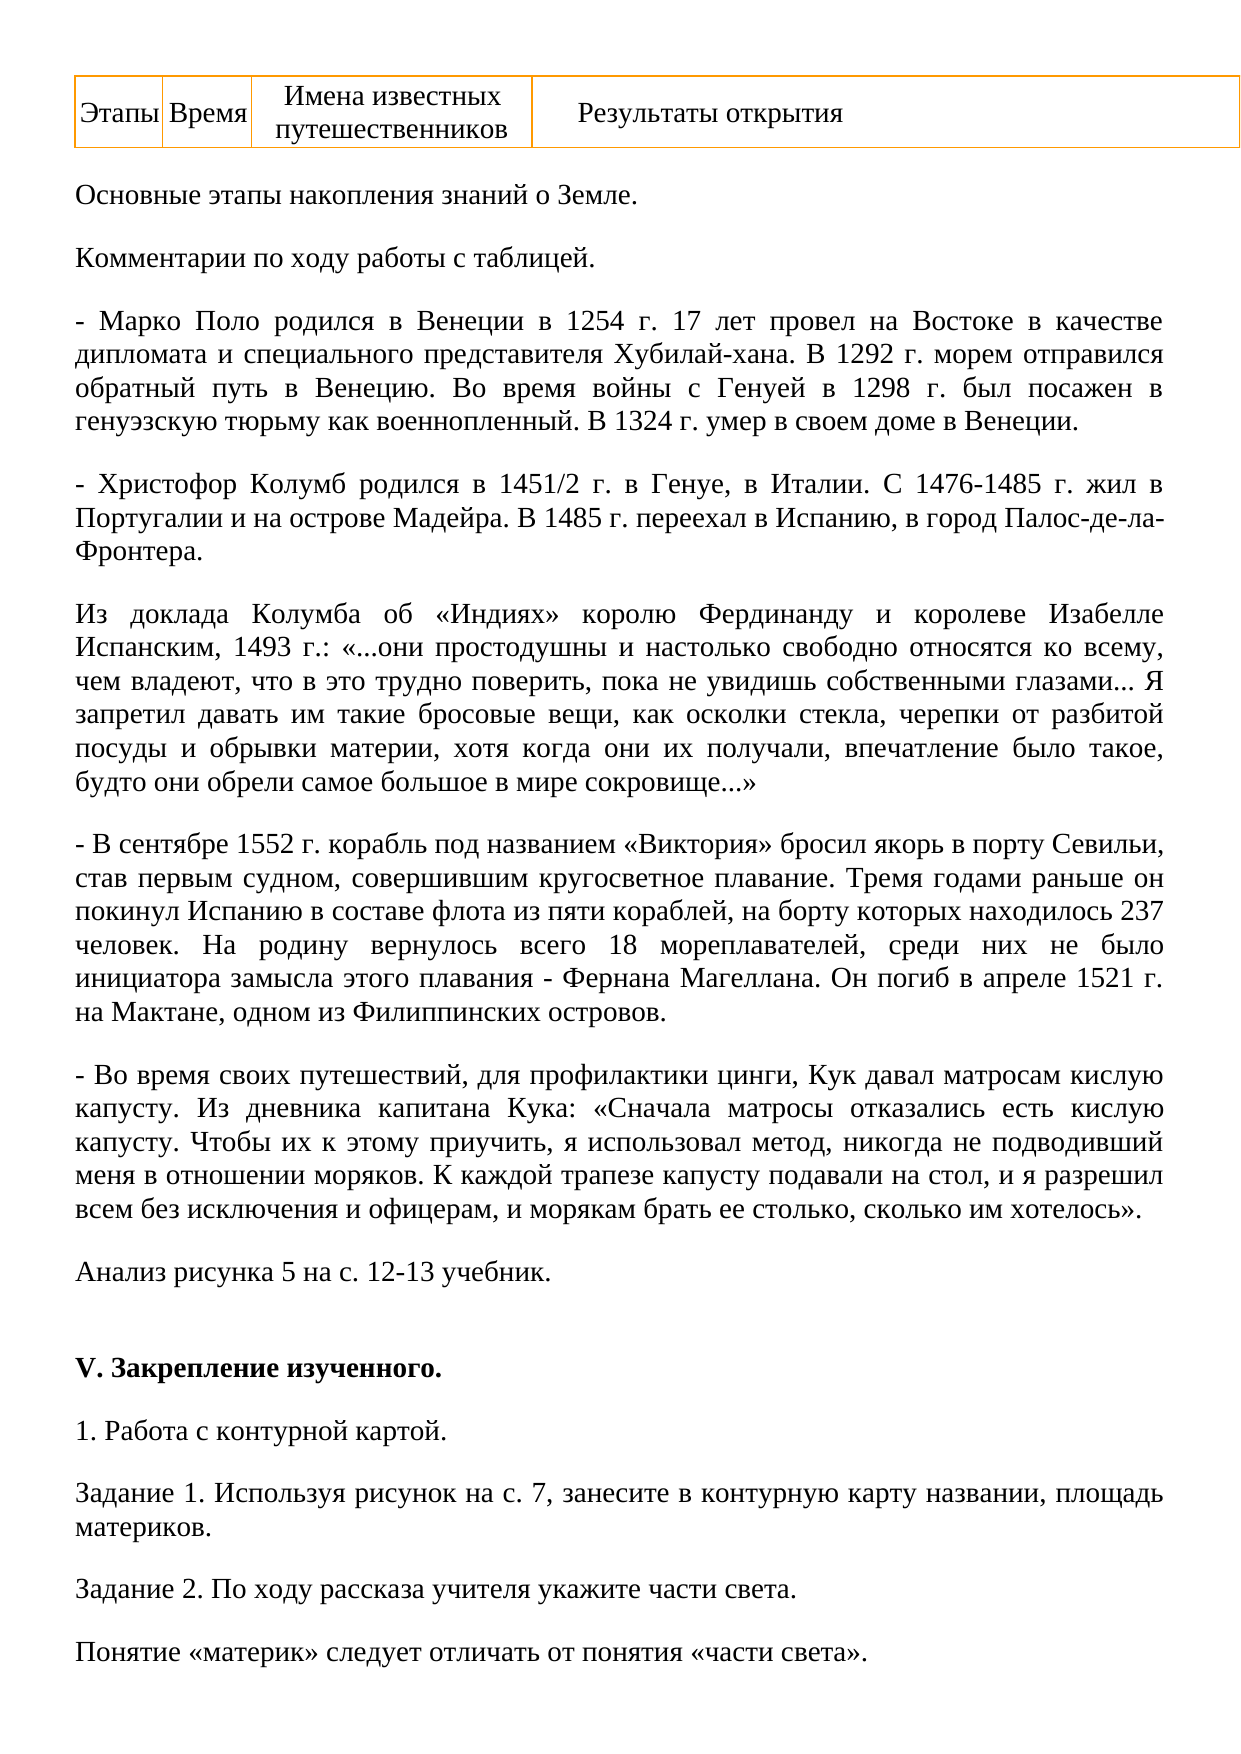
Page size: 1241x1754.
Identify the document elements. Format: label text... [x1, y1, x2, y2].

text Задание 1. Используя рисунок на с. 7, занесите в контурную карту названии, площадь материков. [75, 1475, 1165, 1542]
text Анализ рисунка 5 на с. 12-13 учебник. [75, 1254, 1165, 1287]
text Основные этапы накопления знаний о Земле. [75, 177, 1165, 211]
text - Во время своих путешествий, для профилактики цинги, Кук давал матросам кислую капусту. Из дневника капитана Кука: «Сначала матросы отказались есть кислую капусту. Чтобы их к этому приучить, я использовал метод, никогда не подводивший меня в отношении моряков. К каждой трапезе капусту подавали на стол, и я разрешил всем без исключения и офицерам, и морякам брать ее столько, сколько им хотелось». [75, 1057, 1165, 1224]
text V. Закрепление изученного. [75, 1316, 1165, 1383]
text 1. Работа с контурной картой. [75, 1413, 1165, 1446]
text Комментарии по ходу работы с таблицей. [75, 240, 1165, 274]
text - Марко Поло родился в Венеции в 1254 г. 17 лет провел на Востоке в качестве дипломата и специального представителя Хубилай-хана. В 1292 г. морем отправился обратный путь в Венецию. Во время войны с Генуей в 1298 г. был посажен в генуэзскую тюрьму как военнопленный. В 1324 г. умер в своем доме в Венеции. [75, 303, 1165, 437]
text Задание 2. По ходу рассказа учителя укажите части света. [75, 1572, 1165, 1605]
text - Христофор Колумб родился в 1451/2 г. в Генуе, в Италии. С 1476-1485 г. жил в Португалии и на острове Мадейра. В 1485 г. переехал в Испанию, в город Палос-де-ла-Фронтера. [75, 466, 1165, 567]
text Понятие «материк» следует отличать от понятия «части света». [75, 1634, 1165, 1668]
table_header Результаты открытия [533, 77, 1239, 147]
table_header Время [163, 77, 251, 147]
table_header Этапы [76, 77, 162, 147]
text Из доклада Колумба об «Индиях» королю Фердинанду и королеве Изабелле Испанским, 1493 г.: «...они простодушны и настолько свободно относятся ко всему, чем владеют, что в это трудно поверить, пока не увидишь собственными глазами... Я запретил давать им такие бросовые вещи, как осколки стекла, черепки от разбитой посуды и обрывки материи, хотя когда они их получали, впечатление было такое, будто они обрели самое большое в мире сокровище...» [75, 596, 1165, 797]
table_header Имена известных путешественников [252, 77, 531, 147]
text - В сентябре 1552 г. корабль под названием «Виктория» бросил якорь в порту Севильи, став первым судном, совершившим кругосветное плавание. Тремя годами раньше он покинул Испанию в составе флота из пяти кораблей, на борту которых находилось 237 человек. На родину вернулось всего 18 мореплавателей, среди них не было инициатора замысла этого плавания - Фернана Магеллана. Он погиб в апреле 1521 г. на Мактане, одном из Филиппинских островов. [75, 826, 1165, 1028]
